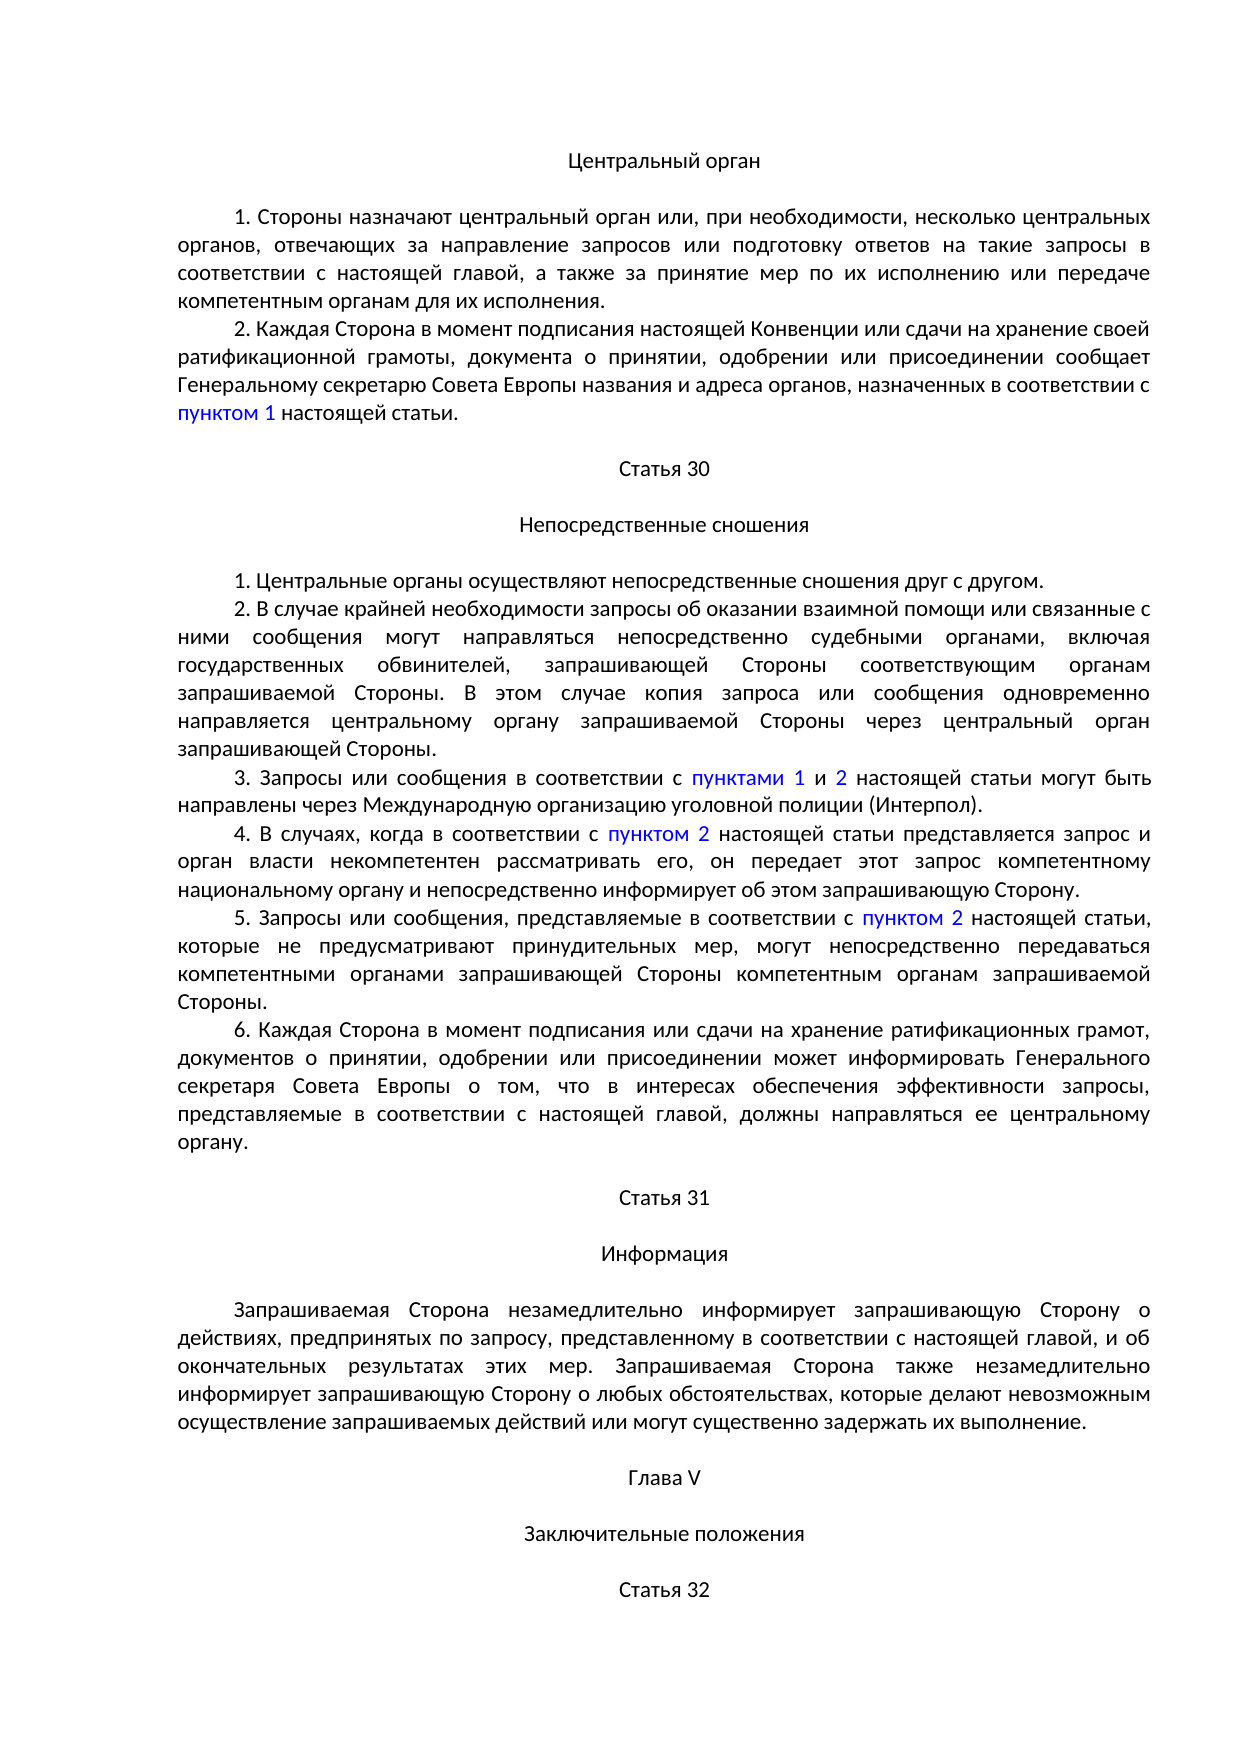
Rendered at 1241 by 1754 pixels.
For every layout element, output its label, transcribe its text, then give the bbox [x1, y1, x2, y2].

text Центральный орган [177, 146, 1152, 174]
text 1. Стороны назначают центральный орган или, при необходимости, несколько центральных органов, отвечающих за направление запросов или подготовку ответов на такие запросы в соответствии с настоящей главой, а также за принятие мер по их исполнению или передаче компетентным органам для их исполнения. [177, 202, 1152, 314]
text 5. Запросы или сообщения, представляемые в соответствии с пунктом 2 настоящей статьи, которые не предусматривают принудительных мер, могут непосредственно передаваться компетентными органами запрашивающей Стороны компетентным органам запрашиваемой Стороны. [177, 903, 1152, 1015]
text Непосредственные сношения [177, 510, 1152, 538]
text Глава V [177, 1463, 1152, 1491]
text 3. Запросы или сообщения в соответствии с пунктами 1 и 2 настоящей статьи могут быть направлены через Международную организацию уголовной полиции (Интерпол). [177, 763, 1152, 819]
text 2. В случае крайней необходимости запросы об оказании взаимной помощи или связанные с ними сообщения могут направляться непосредственно судебными органами, включая государственных обвинителей, запрашивающей Стороны соответствующим органам запрашиваемой Стороны. В этом случае копия запроса или сообщения одновременно направляется центральному органу запрашиваемой Стороны через центральный орган запрашивающей Стороны. [177, 594, 1152, 763]
text 1. Центральные органы осуществляют непосредственные сношения друг с другом. [177, 566, 1152, 594]
text Статья 31 [177, 1183, 1152, 1211]
text Заключительные положения [177, 1519, 1152, 1547]
text Статья 32 [177, 1575, 1152, 1603]
text 4. В случаях, когда в соответствии с пунктом 2 настоящей статьи представляется запрос и орган власти некомпетентен рассматривать его, он передает этот запрос компетентному национальному органу и непосредственно информирует об этом запрашивающую Сторону. [177, 819, 1152, 903]
text 2. Каждая Сторона в момент подписания настоящей Конвенции или сдачи на хранение своей ратификационной грамоты, документа о принятии, одобрении или присоединении сообщает Генеральному секретарю Совета Европы названия и адреса органов, назначенных в соответствии с пунктом 1 настоящей статьи. [177, 314, 1152, 426]
text Запрашиваемая Сторона незамедлительно информирует запрашивающую Сторону о действиях, предпринятых по запросу, представленному в соответствии с настоящей главой, и об окончательных результатах этих мер. Запрашиваемая Сторона также незамедлительно информирует запрашивающую Сторону о любых обстоятельствах, которые делают невозможным осуществление запрашиваемых действий или могут существенно задержать их выполнение. [177, 1295, 1152, 1435]
text Статья 30 [177, 454, 1152, 482]
text Информация [177, 1239, 1152, 1267]
text 6. Каждая Сторона в момент подписания или сдачи на хранение ратификационных грамот, документов о принятии, одобрении или присоединении может информировать Генерального секретаря Совета Европы о том, что в интересах обеспечения эффективности запросы, представляемые в соответствии с настоящей главой, должны направляться ее центральному органу. [177, 1015, 1152, 1155]
